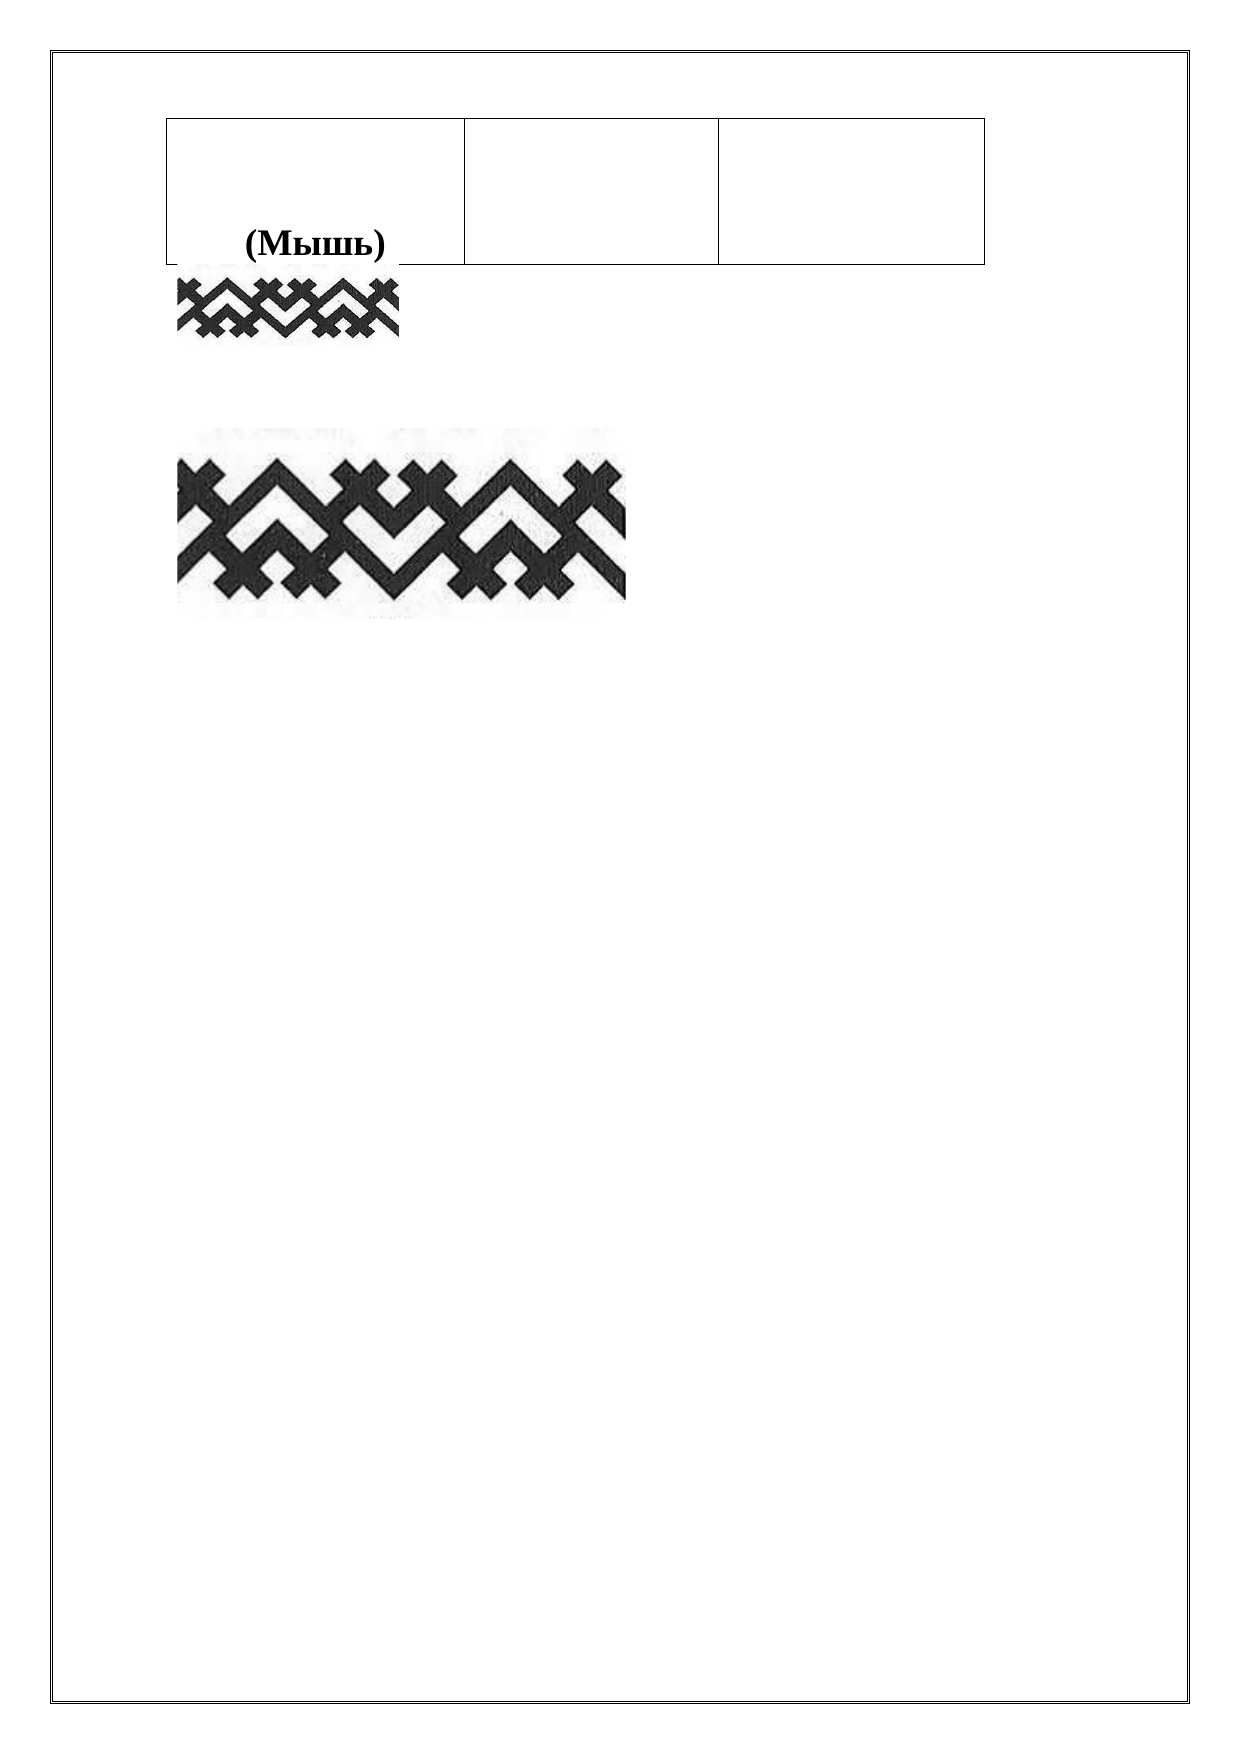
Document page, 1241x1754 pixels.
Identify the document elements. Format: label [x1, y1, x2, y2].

picture [177, 264, 399, 346]
table_cell [465, 119, 718, 264]
table_cell [167, 119, 464, 264]
picture [177, 428, 626, 619]
table_cell [719, 119, 984, 264]
